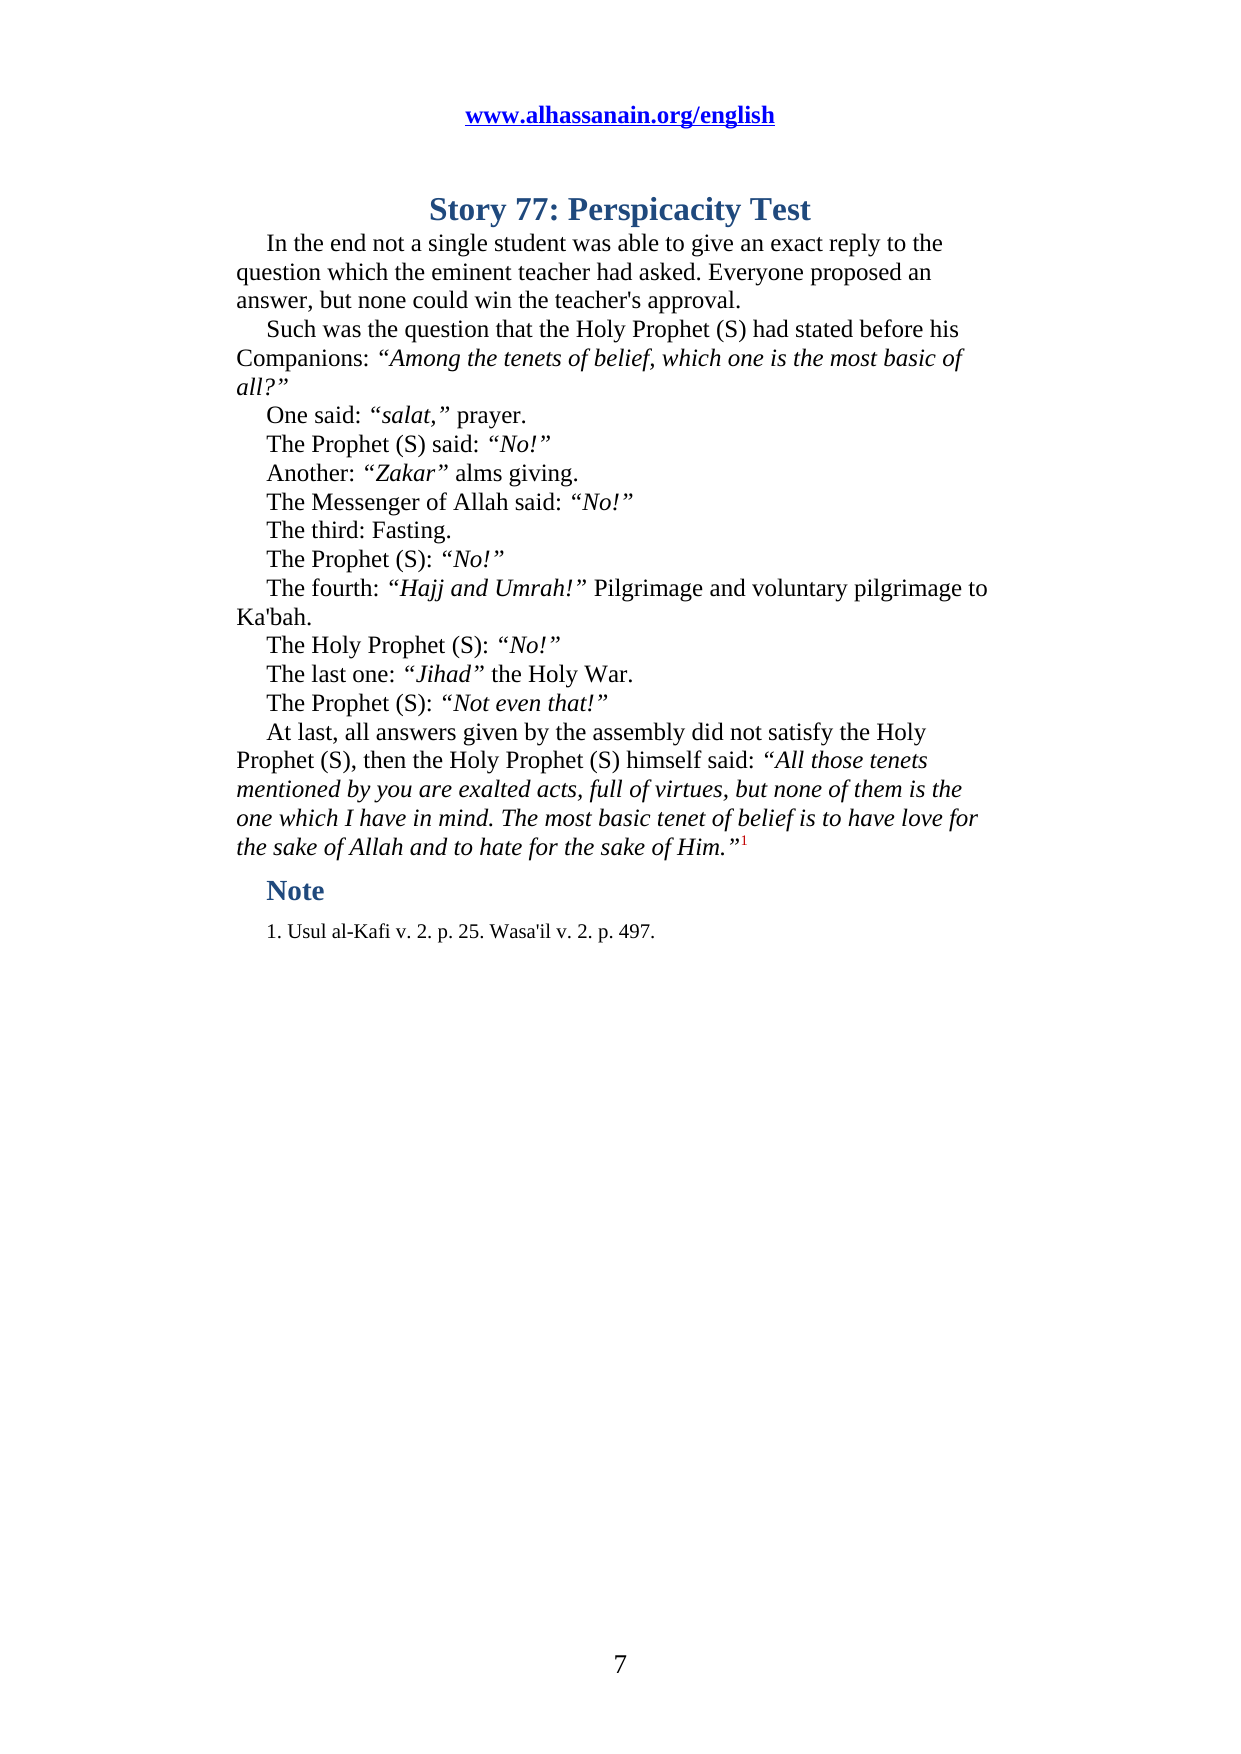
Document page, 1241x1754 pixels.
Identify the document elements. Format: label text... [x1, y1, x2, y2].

text 1. Usul al-Kafi v. 2. p. 25. Wasa'il v. 2. p. 497. [236, 919, 1004, 943]
subtitle Note [236, 873, 1004, 907]
text The Messenger of Allah said: “No!” [236, 487, 1004, 516]
text The fourth: “Hajj and Umrah!” Pilgrimage and voluntary pilgrimage to Ka'bah. [236, 573, 1004, 631]
text The Holy Prophet (S): “No!” [236, 631, 1004, 659]
text The Prophet (S): “No!” [236, 544, 1004, 573]
text The last one: “Jihad” the Holy War. [236, 659, 1004, 688]
text The Prophet (S) said: “No!” [236, 429, 1004, 458]
text Such was the question that the Holy Prophet (S) had stated before his Companions: “Among the tenets of belief, which one is the most basic of all?” [236, 314, 1004, 401]
text Another: “Zakar” alms giving. [236, 458, 1004, 487]
text At last, all answers given by the assembly did not satisfy the Holy Prophet (S), then the Holy Prophet (S) himself said: “All those tenets mentioned by you are exalted acts, full of virtues, but none of them is the one which I have in mind. The most basic tenet of belief is to have love for the sake of Allah and to hate for the sake of Him.”1 [236, 717, 1004, 861]
text The Prophet (S): “Not even that!” [236, 688, 1004, 717]
text The third: Fasting. [236, 516, 1004, 544]
text One said: “salat,” prayer. [236, 401, 1004, 429]
subtitle Story 77: Perspicacity Test [236, 190, 1004, 228]
text In the end not a single student was able to give an exact reply to the question which the eminent teacher had asked. Everyone proposed an answer, but none could win the teacher's approval. [236, 228, 1004, 314]
